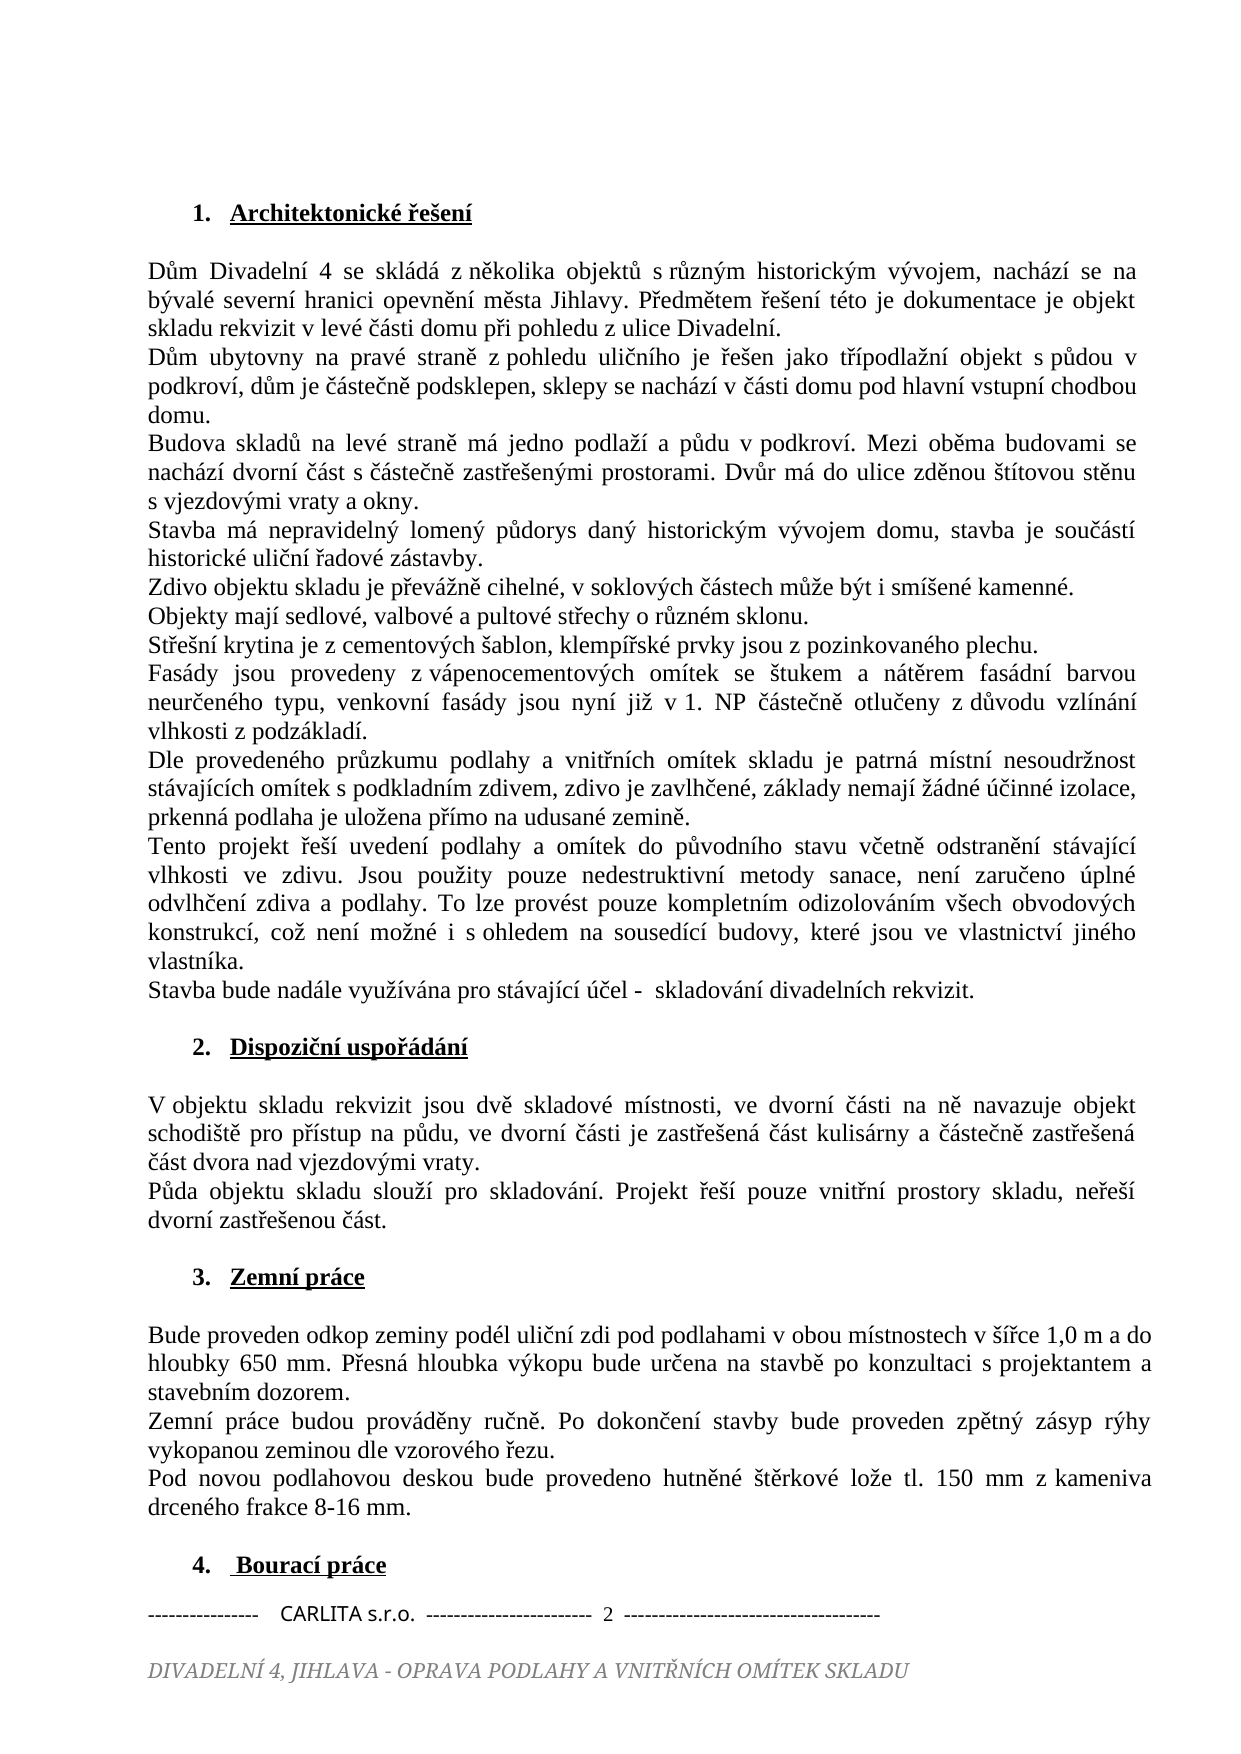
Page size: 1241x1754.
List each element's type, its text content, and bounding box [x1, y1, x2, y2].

text Fasády jsou provedeny z vápenocementových omítek se štukem a nátěrem fasádní barvou neurčeného typu, venkovní fasády jsou nyní již v 1. NP částečně otlučeny z důvodu vzlínání vlhkosti z podzákladí. [148, 658, 1137, 745]
text Stavba bude nadále využívána pro stávající účel - skladování divadelních rekvizit. [148, 975, 1137, 1003]
text Zemní práce budou prováděny ručně. Po dokončení stavby bude proveden zpětný zásyp rýhy vykopanou zeminou dle vzorového řezu. [148, 1406, 1152, 1463]
text Budova skladů na levé straně má jedno podlaží a půdu v podkroví. Mezi oběma budovami se nachází dvorní část s částečně zastřešenými prostorami. Dvůr má do ulice zděnou štítovou stěnu s vjezdovými vraty a okny. [148, 428, 1137, 515]
text Půda objektu skladu slouží pro skladování. Projekt řeší pouze vnitřní prostory skladu, neřeší dvorní zastřešenou část. [148, 1176, 1137, 1233]
text Bude proveden odkop zeminy podél uliční zdi pod podlahami v obou místnostech v šířce 1,0 m a do hloubky 650 mm. Přesná hloubka výkopu bude určena na stavbě po konzultaci s projektantem a stavebním dozorem. [148, 1320, 1152, 1406]
text Pod novou podlahovou deskou bude provedeno hutněné štěrkové lože tl. 150 mm z kameniva drceného frakce 8-16 mm. [148, 1463, 1152, 1521]
list Bourací práce [192, 1550, 1137, 1578]
list Zemní práce [192, 1262, 1137, 1291]
text Objekty mají sedlové, valbové a pultové střechy o různém sklonu. [148, 601, 1137, 630]
text Dům ubytovny na pravé straně z pohledu uličního je řešen jako třípodlažní objekt s půdou v podkroví, dům je částečně podsklepen, sklepy se nachází v části domu pod hlavní vstupní chodbou domu. [148, 342, 1137, 428]
text Tento projekt řeší uvedení podlahy a omítek do původního stavu včetně odstranění stávající vlhkosti ve zdivu. Jsou použity pouze nedestruktivní metody sanace, není zaručeno úplné odvlhčení zdiva a podlahy. To lze provést pouze kompletním odizolováním všech obvodových konstrukcí, což není možné i s ohledem na sousedící budovy, které jsou ve vlastnictví jiného vlastníka. [148, 831, 1137, 975]
text Zdivo objektu skladu je převážně cihelné, v soklových částech může být i smíšené kamenné. [148, 572, 1137, 601]
text Stavba má nepravidelný lomený půdorys daný historickým vývojem domu, stavba je součástí historické uliční řadové zástavby. [148, 515, 1137, 572]
text V objektu skladu rekvizit jsou dvě skladové místnosti, ve dvorní části na ně navazuje objekt schodiště pro přístup na půdu, ve dvorní části je zastřešená část kulisárny a částečně zastřešená část dvora nad vjezdovými vraty. [148, 1090, 1137, 1176]
text Střešní krytina je z cementových šablon, klempířské prvky jsou z pozinkovaného plechu. [148, 630, 1137, 658]
text Dům Divadelní 4 se skládá z několika objektů s různým historickým vývojem, nachází se na bývalé severní hranici opevnění města Jihlavy. Předmětem řešení této je dokumentace je objekt skladu rekvizit v levé části domu při pohledu z ulice Divadelní. [148, 256, 1137, 342]
list Dispoziční uspořádání [192, 1032, 1137, 1061]
text Dle provedeného průzkumu podlahy a vnitřních omítek skladu je patrná místní nesoudržnost stávajících omítek s podkladním zdivem, zdivo je zavlhčené, základy nemají žádné účinné izolace, prkenná podlaha je uložena přímo na udusané zemině. [148, 745, 1137, 831]
list Architektonické řešení [192, 198, 1137, 227]
